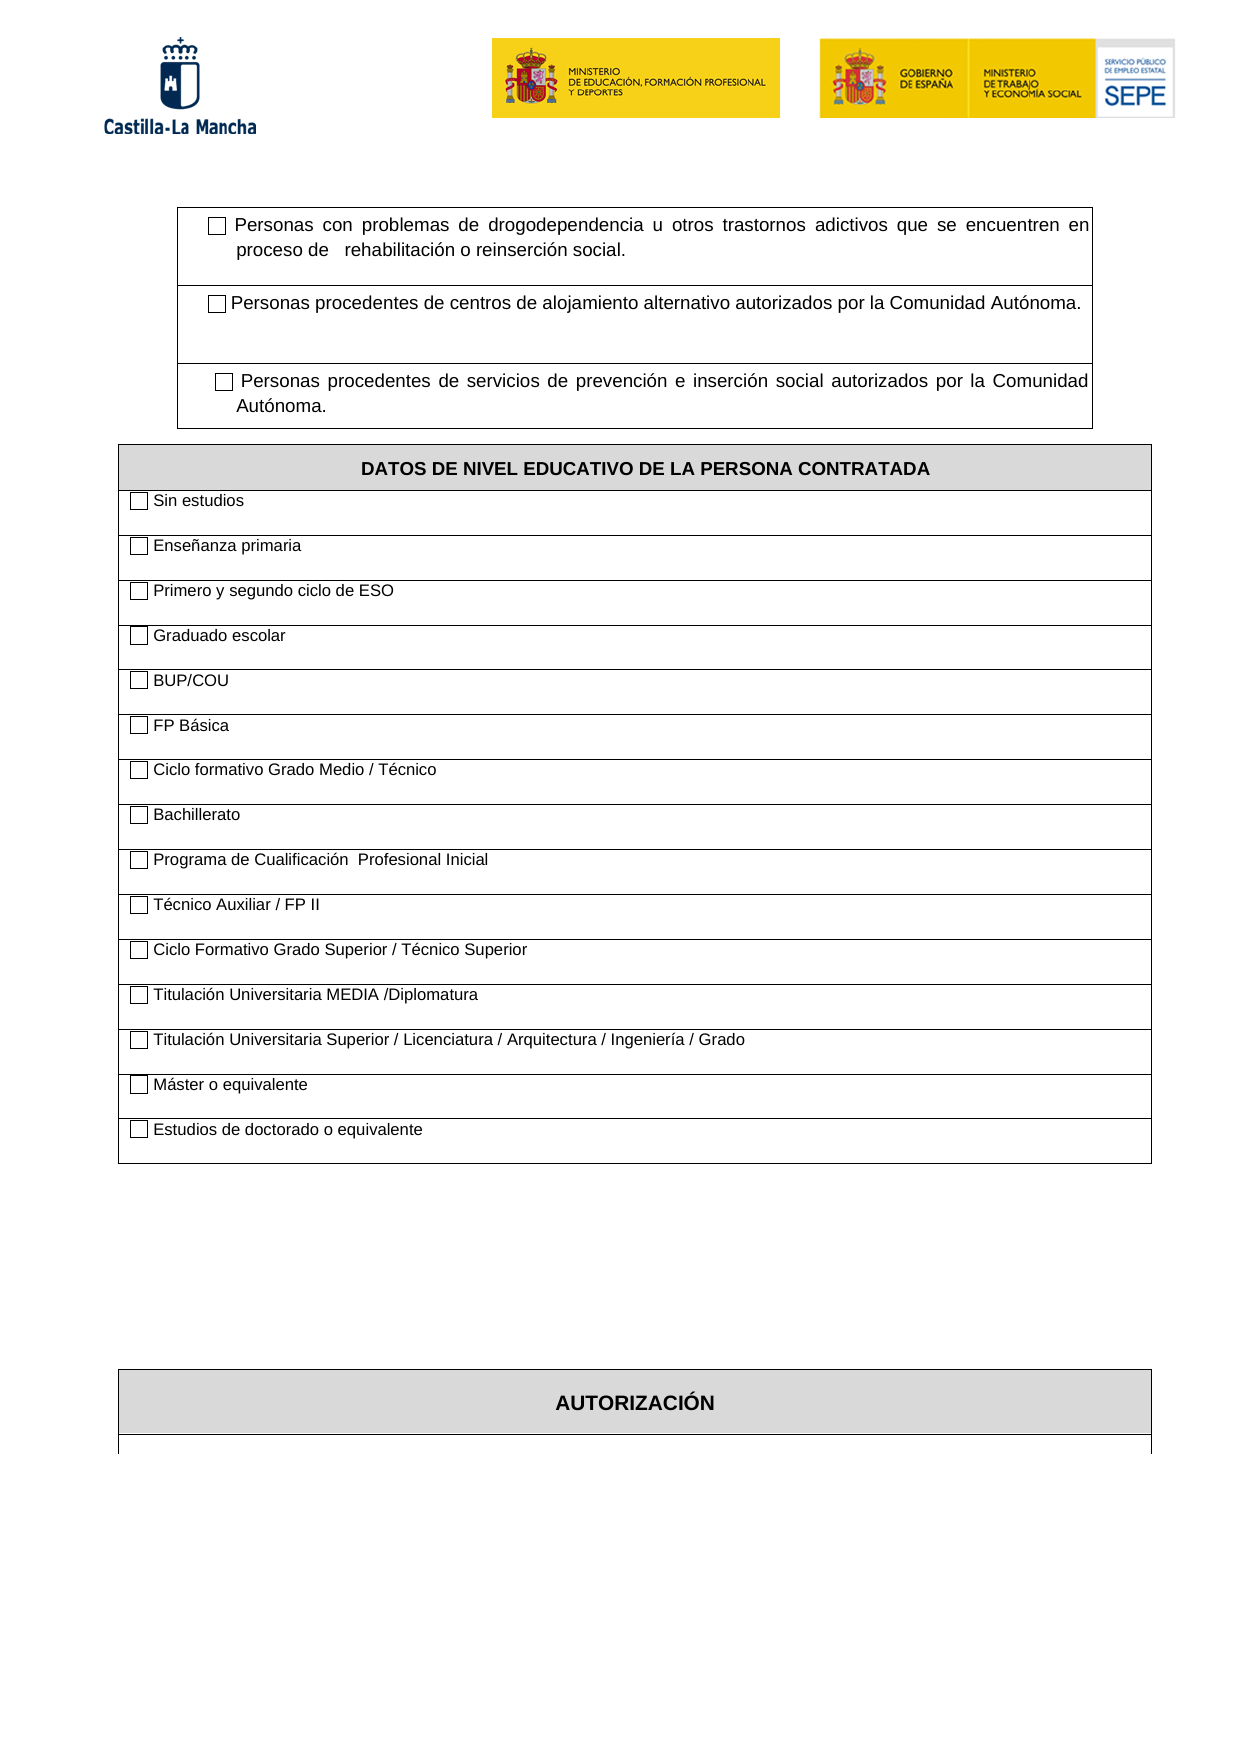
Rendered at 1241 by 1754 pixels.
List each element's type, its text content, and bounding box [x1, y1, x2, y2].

table_header AUTORIZACIÓN [119, 1370, 1151, 1433]
table_cell Personas con problemas de drogodependencia u otros trastornos adictivos que se encuentren en proceso de rehabilitación o reinserción social. [178, 208, 1092, 285]
table_cell [119, 1435, 1151, 1454]
table_cell Máster o equivalente [119, 1075, 1151, 1118]
table_header DATOS DE NIVEL EDUCATIVO DE LA PERSONA CONTRATADA [119, 445, 1151, 490]
table_cell FP Básica [119, 715, 1151, 759]
table_cell Personas procedentes de centros de alojamiento alternativo autorizados por la Comunidad Autónoma. [178, 286, 1092, 363]
table_cell Programa de Cualificación Profesional Inicial [119, 850, 1151, 894]
table_cell Primero y segundo ciclo de ESO [119, 581, 1151, 624]
table_cell Ciclo formativo Grado Medio / Técnico [119, 760, 1151, 804]
table_cell Estudios de doctorado o equivalente [119, 1119, 1151, 1163]
table_cell Bachillerato [119, 805, 1151, 849]
table_cell Enseñanza primaria [119, 536, 1151, 579]
table_cell Personas procedentes de servicios de prevención e inserción social autorizados por la Comunidad Autónoma. [178, 364, 1092, 428]
table_cell Titulación Universitaria MEDIA /Diplomatura [119, 985, 1151, 1028]
table_cell Graduado escolar [119, 626, 1151, 669]
table_cell Titulación Universitaria Superior / Licenciatura / Arquitectura / Ingeniería / Grado [119, 1030, 1151, 1073]
table_cell Técnico Auxiliar / FP II [119, 895, 1151, 939]
table_cell Ciclo Formativo Grado Superior / Técnico Superior [119, 940, 1151, 984]
table_cell BUP/COU [119, 670, 1151, 714]
table_cell Sin estudios [119, 491, 1151, 535]
picture [64, 4, 1190, 177]
